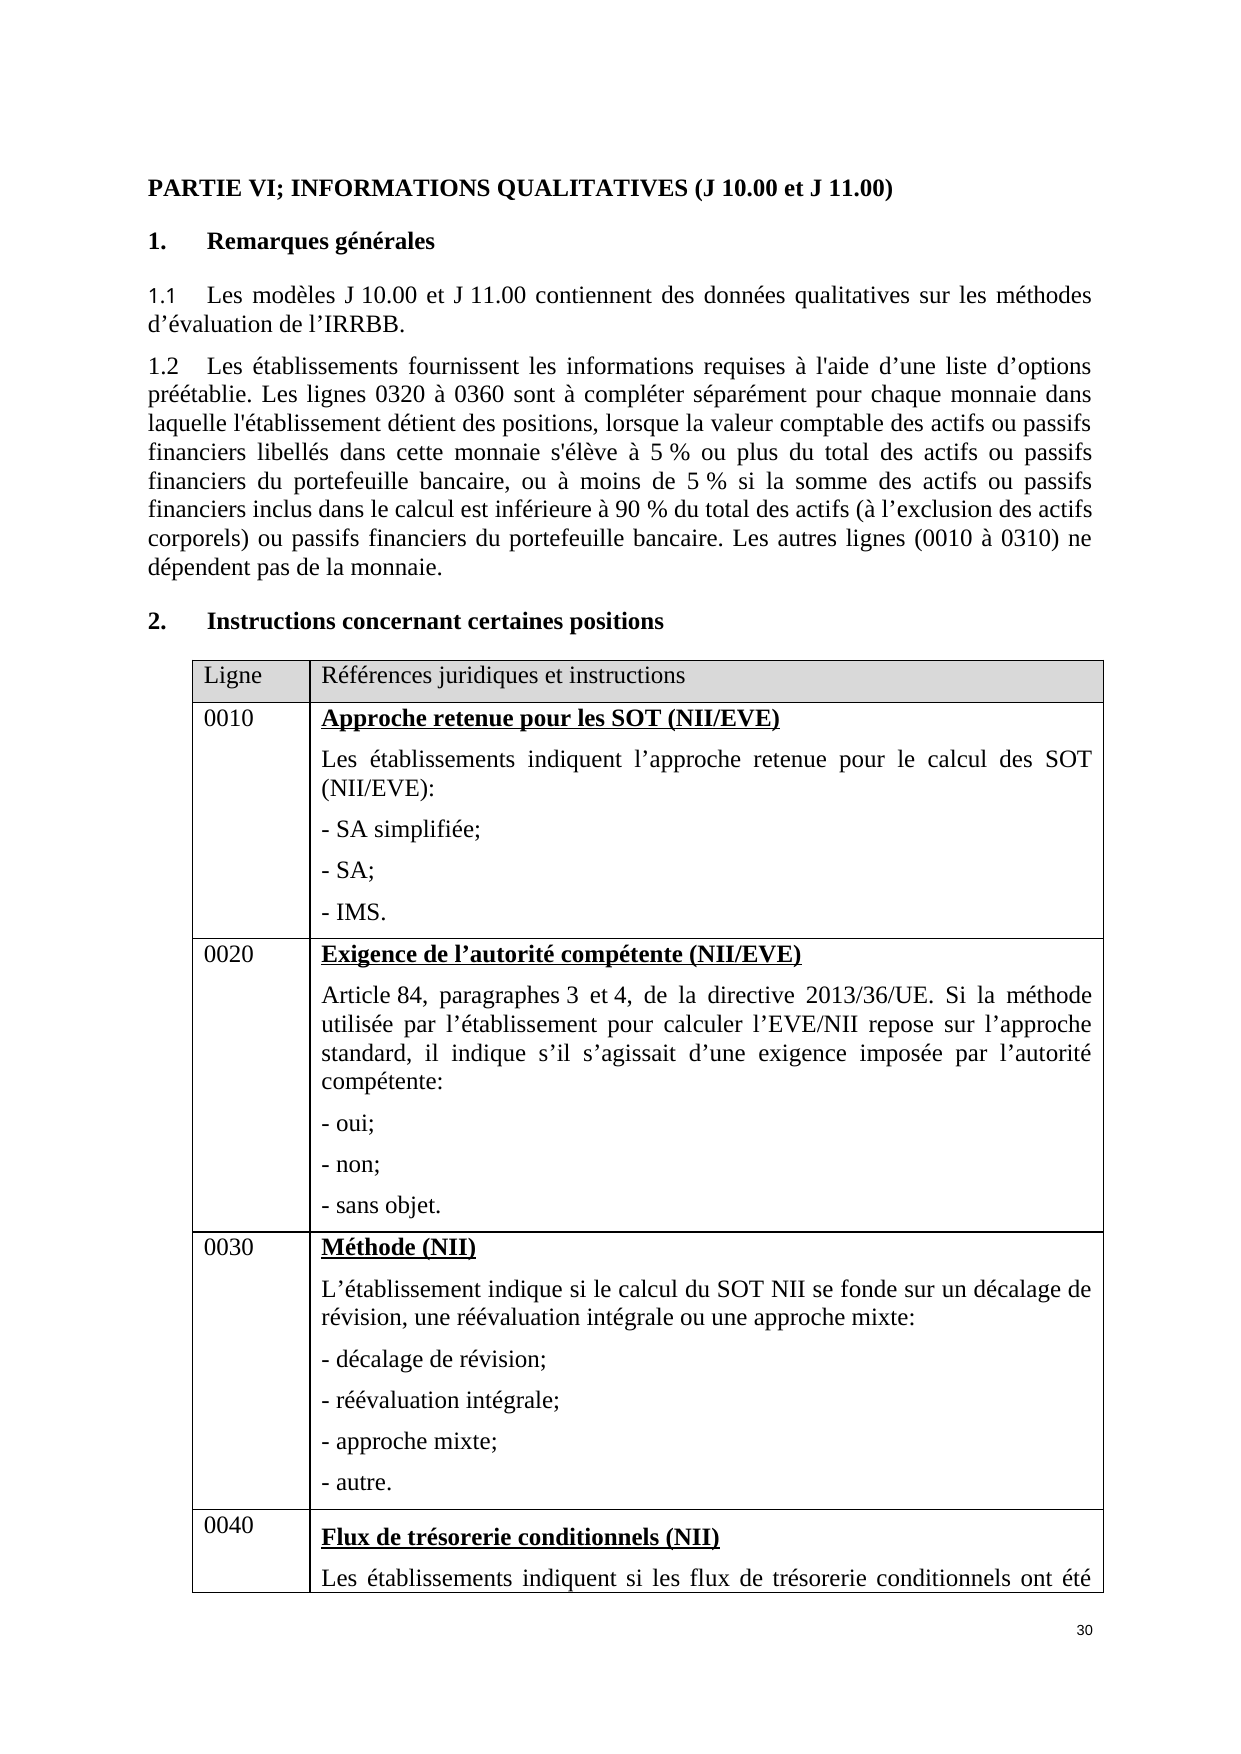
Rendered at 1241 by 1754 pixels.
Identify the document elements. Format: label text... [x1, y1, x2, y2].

text 1.2 Les établissements fournissent les informations requises à l'aide d’une liste d’options préétablie. Les lignes 0320 à 0360 sont à compléter séparément pour chaque monnaie dans laquelle l'établissement détient des positions, lorsque la valeur comptable des actifs ou passifs financiers libellés dans cette monnaie s'élève à 5 % ou plus du total des actifs ou passifs financiers du portefeuille bancaire, ou à moins de 5 % si la somme des actifs ou passifs financiers inclus dans le calcul est inférieure à 90 % du total des actifs (à l’exclusion des actifs corporels) ou passifs financiers du portefeuille bancaire. Les autres lignes (0010 à 0310) ne dépendent pas de la monnaie. [148, 351, 1093, 581]
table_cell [311, 1510, 1103, 1592]
subtitle PARTIE VI; INFORMATIONS QUALITATIVES (J 10.00 et J 11.00) [148, 173, 1093, 201]
table_cell 0010 [193, 703, 309, 938]
table_cell 0030 [193, 1233, 309, 1509]
list 2. Instructions concernant certaines positions [148, 606, 1093, 634]
table_cell 0040 [193, 1510, 309, 1592]
table_header Ligne [193, 661, 309, 702]
table_cell Exigence de l’autorité compétente (NII/EVE) Article 84, paragraphes 3 et 4, de la directive 2013/36/UE. Si la méthode utilisée par l’établissement pour calculer l’EVE/NII repose sur l’approche standard, il indique s’il s’agissait d’une exigence imposée par l’autorité compétente: - oui; - non; - sans objet. [311, 939, 1103, 1231]
list 1. Remarques générales [148, 226, 1093, 255]
table_cell Méthode (NII) L’établissement indique si le calcul du SOT NII se fonde sur un décalage de révision, une réévaluation intégrale ou une approche mixte: - décalage de révision; - réévaluation intégrale; - approche mixte; - autre. [311, 1233, 1103, 1509]
text 1.1 Les modèles J 10.00 et J 11.00 contiennent des données qualitatives sur les méthodes d’évaluation de l’IRRBB. [148, 280, 1093, 338]
table_cell Approche retenue pour les SOT (NII/EVE) Les établissements indiquent l’approche retenue pour le calcul des SOT (NII/EVE): - SA simplifiée; - SA; - IMS. [311, 703, 1103, 938]
table_cell 0020 [193, 939, 309, 1231]
table_header Références juridiques et instructions [311, 661, 1103, 702]
